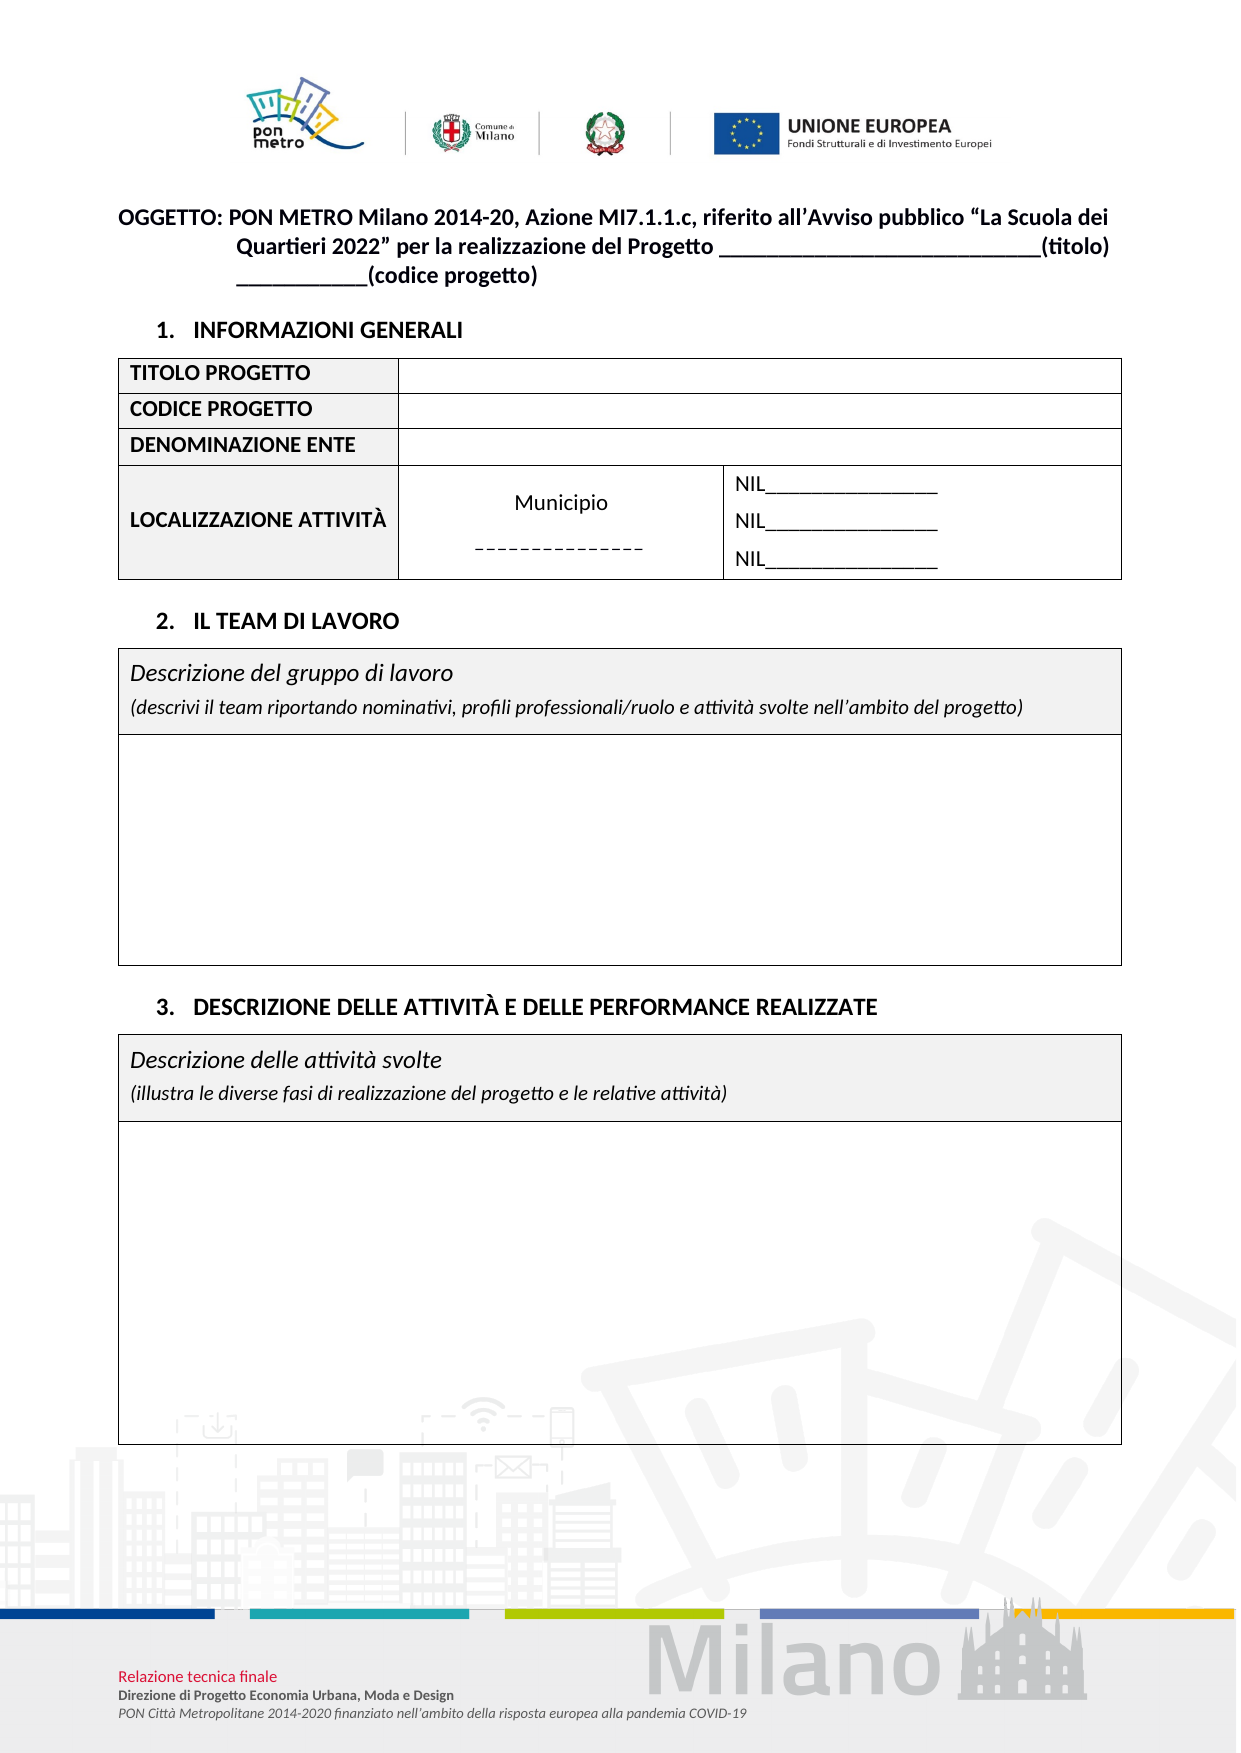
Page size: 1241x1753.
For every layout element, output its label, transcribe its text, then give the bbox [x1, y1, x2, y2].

table_header [399, 359, 1121, 393]
table_header TITOLO PROGETTO [119, 359, 398, 393]
list IL TEAM di lavoro [156, 605, 1122, 635]
table_cell Municipio _______________ [399, 466, 723, 579]
table_header Descrizione delle attività svolte (illustra le diverse fasi di realizzazione del progetto e le relative attività) [119, 1035, 1121, 1121]
list DESCRIZIONE delle ATTIVITà e delle performance REALIZZATE [156, 991, 1122, 1022]
table_header Descrizione del gruppo di lavoro (descrivi il team riportando nominativi, profili professionali/ruolo e attività svolte nell’ambito del progetto) [119, 649, 1121, 734]
table_cell [399, 394, 1121, 428]
table_cell [119, 1122, 1121, 1444]
list Informazioni generali [156, 314, 1122, 345]
table_cell LOCALIZZAZIONE ATTIVITÀ [119, 466, 398, 579]
text OGGETTO: PON METRO Milano 2014-20, Azione MI7.1.1.c, riferito all’Avviso pubblico “La Scuola dei Quartieri 2022” per la realizzazione del Progetto ___________________________(titolo) ___________(codice progetto) [118, 202, 1122, 289]
table_cell CODICE PROGETTO [119, 394, 398, 428]
picture [0, 1201, 1237, 1753]
table_cell DENOMINAZIONE ENTE [119, 429, 398, 465]
table_cell [399, 429, 1121, 465]
picture [229, 73, 1011, 163]
table_cell NIL_______________ NIL_______________ NIL_______________ [724, 466, 1121, 579]
table_cell [119, 735, 1121, 965]
